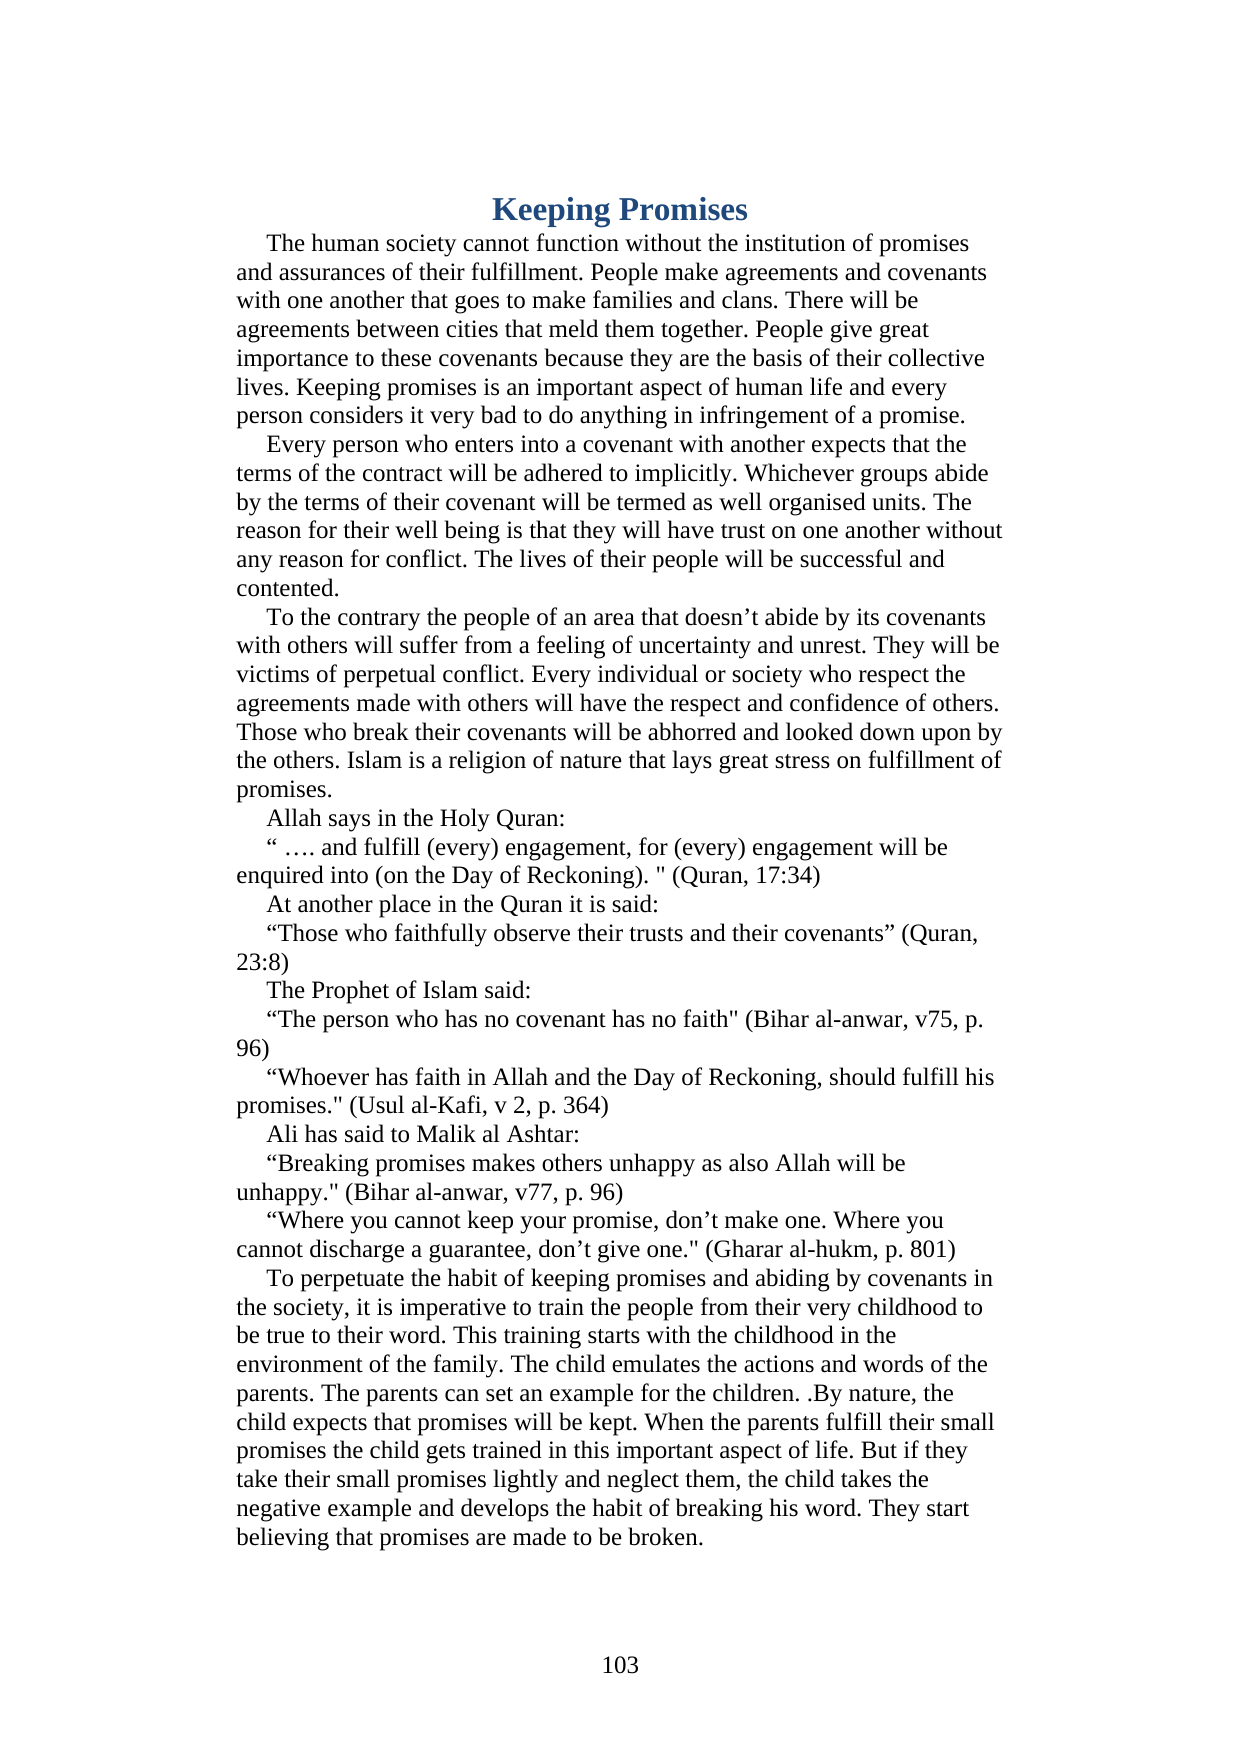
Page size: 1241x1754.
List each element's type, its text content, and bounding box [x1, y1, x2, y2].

text The Prophet of Islam said: [236, 976, 1004, 1004]
text “Where you cannot keep your promise, don’t make one. Where you cannot discharge a guarantee, don’t give one." (Gharar al-hukm, p. 801) [236, 1206, 1004, 1263]
text Ali has said to Malik al Ashtar: [236, 1119, 1004, 1148]
text “Those who faithfully observe their trusts and their covenants” (Quran, 23:8) [236, 918, 1004, 976]
text Every person who enters into a covenant with another expects that the terms of the contract will be adhered to implicitly. Whichever groups abide by the terms of their covenant will be termed as well organised units. The reason for their well being is that they will have trust on one another without any reason for conflict. The lives of their people will be successful and contented. [236, 429, 1004, 602]
text “Whoever has faith in Allah and the Day of Reckoning, should fulfill his promises." (Usul al-Kafi, v 2, p. 364) [236, 1062, 1004, 1119]
text To the contrary the people of an area that doesn’t abide by its covenants with others will suffer from a feeling of uncertainty and unrest. They will be victims of perpetual conflict. Every individual or society who respect the agreements made with others will have the respect and confidence of others. Those who break their covenants will be abhorred and looked down upon by the others. Islam is a religion of nature that lays great stress on fulfillment of promises. [236, 602, 1004, 803]
text “Breaking promises makes others unhappy as also Allah will be unhappy." (Bihar al-anwar, v77, p. 96) [236, 1148, 1004, 1206]
text At another place in the Quran it is said: [236, 889, 1004, 918]
text To perpetuate the habit of keeping promises and abiding by covenants in the society, it is imperative to train the people from their very childhood to be true to their word. This training starts with the childhood in the environment of the family. The child emulates the actions and words of the parents. The parents can set an example for the children. .By nature, the child expects that promises will be kept. When the parents fulfill their small promises the child gets trained in this important aspect of life. But if they take their small promises lightly and neglect them, the child takes the negative example and develops the habit of breaking his word. They start believing that promises are made to be broken. [236, 1263, 1004, 1551]
text “ …. and fulfill (every) engagement, for (every) engagement will be enquired into (on the Day of Reckoning). " (Quran, 17:34) [236, 832, 1004, 889]
text The human society cannot function without the institution of promises and assurances of their fulfillment. People make agreements and covenants with one another that goes to make families and clans. There will be agreements between cities that meld them together. People give great importance to these covenants because they are the basis of their collective lives. Keeping promises is an important aspect of human life and every person considers it very bad to do anything in infringement of a promise. [236, 228, 1004, 429]
subtitle Keeping Promises [236, 190, 1004, 228]
text “The person who has no covenant has no faith" (Bihar al-anwar, v75, p. 96) [236, 1004, 1004, 1062]
text Allah says in the Holy Quran: [236, 803, 1004, 832]
